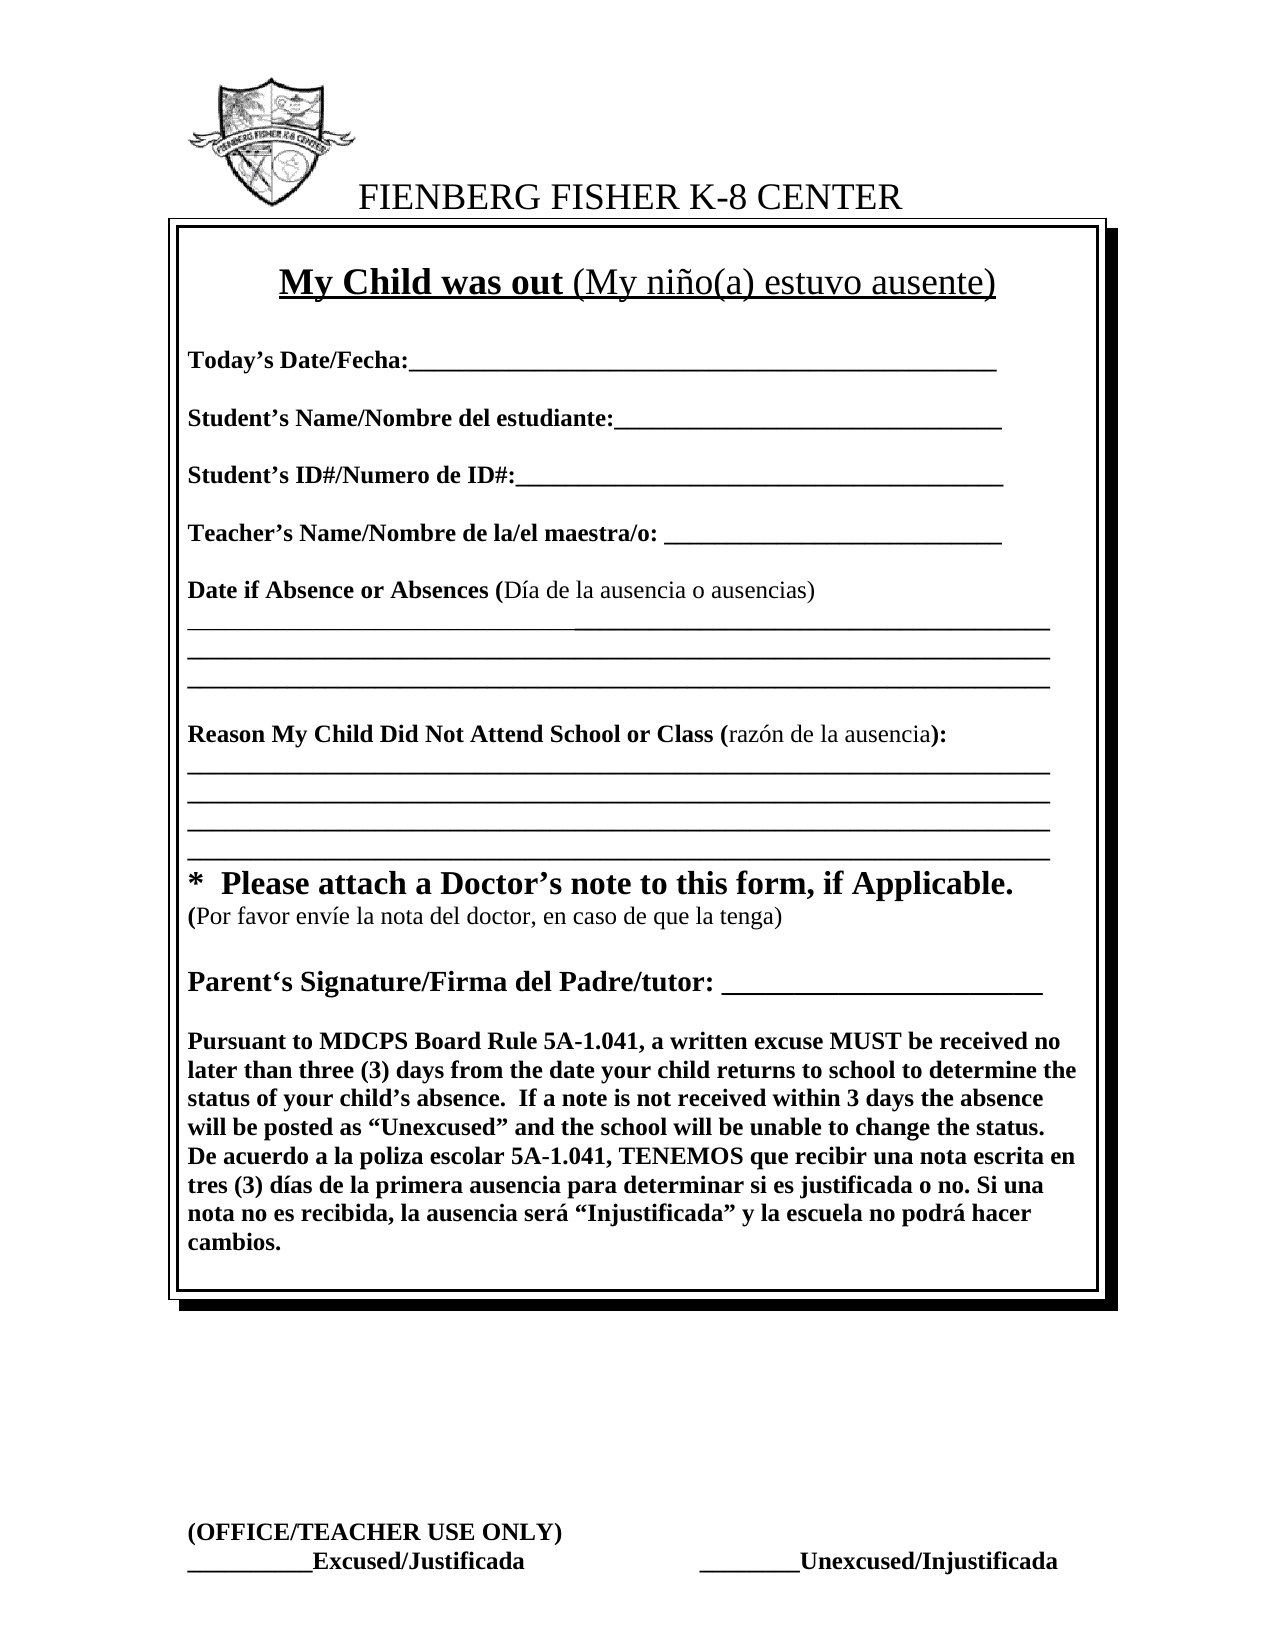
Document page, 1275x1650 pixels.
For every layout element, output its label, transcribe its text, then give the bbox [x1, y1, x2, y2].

text _____________________________________________________________________ [187, 834, 1087, 863]
text De acuerdo a la poliza escolar 5A-1.041, TENEMOS que recibir una nota escrita en tres (3) días de la primera ausencia para determinar si es justificada o no. Si una nota no es recibida, la ausencia será “Injustificada” y la escuela no podrá hacer cambios. [170, 1128, 1105, 1299]
text Pursuant to MDCPS Board Rule 5A-1.041, a written excuse MUST be received no later than three (3) days from the date your child returns to school to determine the status of your child’s absence. If a note is not received within 3 days the absence will be posted as “Unexcused” and the school will be unable to change the status. [187, 1026, 1087, 1128]
text My Child was out (My niño(a) estuvo ausente) [187, 259, 1087, 302]
text _____________________________________________________________________ [187, 662, 1087, 691]
text _____________________________________________________________________ [187, 748, 1087, 777]
text Parent‘s Signature/Firma del Padre/tutor: ______________________ [187, 964, 1087, 997]
text _____________________________________________________________________ [187, 806, 1087, 834]
text (Por favor envíe la nota del doctor, en caso de que la tenga) [187, 901, 1087, 930]
text Date if Absence or Absences (Día de la ausencia o ausencias) _____________________________________________________________________ [187, 576, 1087, 633]
text _____________________________________________________________________ [187, 633, 1087, 662]
text _____________________________________________________________________ [187, 777, 1087, 806]
text Reason My Child Did Not Attend School or Class (razón de la ausencia): [187, 719, 1087, 748]
text * Please attach a Doctor’s note to this form, if Applicable. [187, 863, 1087, 901]
text Student’s ID#/Numero de ID#:_______________________________________ [187, 461, 1087, 489]
text Teacher’s Name/Nombre de la/el maestra/o: ___________________________ [187, 518, 1087, 547]
text Student’s Name/Nombre del estudiante:_______________________________ [187, 403, 1087, 432]
text Today’s Date/Fecha:_______________________________________________ [187, 346, 1087, 374]
